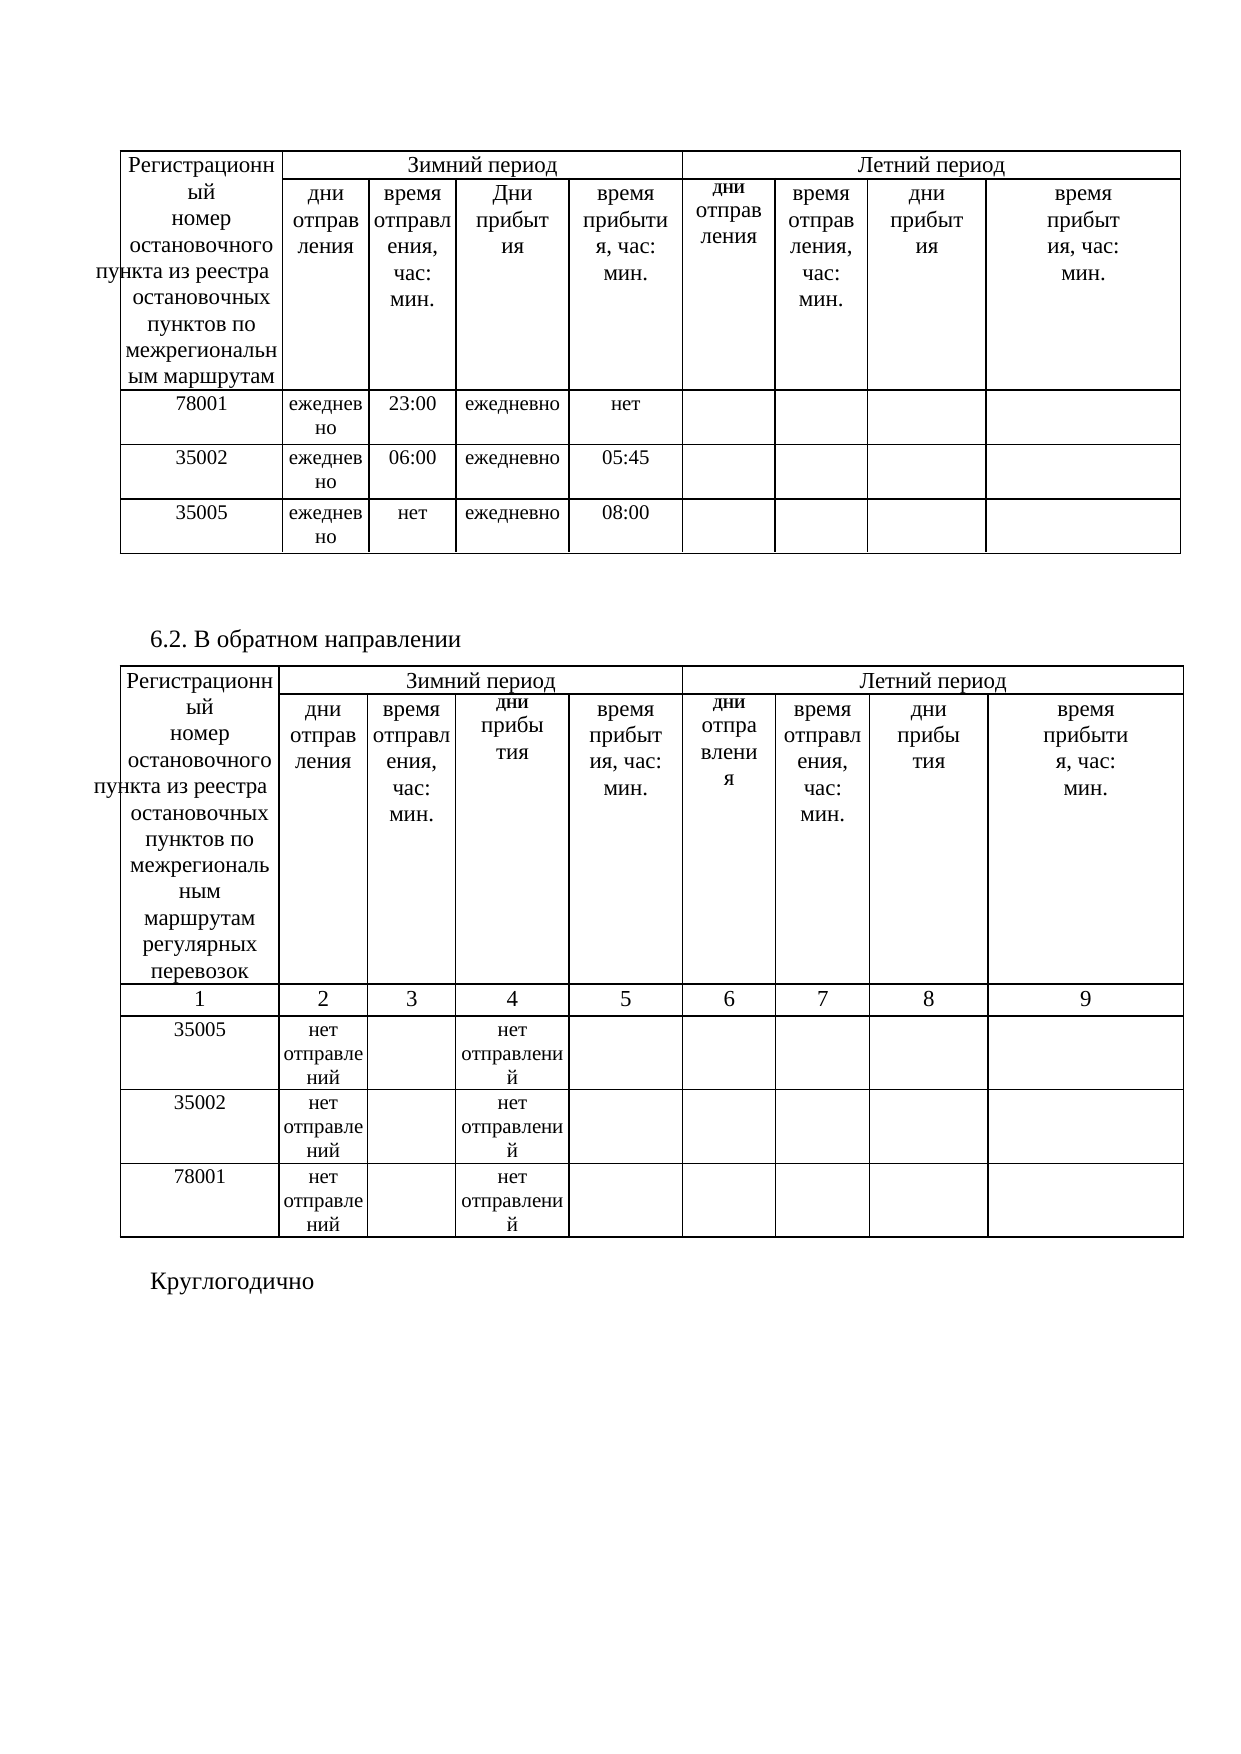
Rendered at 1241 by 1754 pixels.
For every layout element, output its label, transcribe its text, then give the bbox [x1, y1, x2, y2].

table_cell [870, 1090, 987, 1162]
table_header Зимний период [280, 667, 682, 693]
table_cell 35002 [121, 445, 282, 498]
table_cell [987, 391, 1180, 444]
table_cell нет [370, 500, 455, 552]
table_cell Дни прибыт ия [457, 180, 568, 389]
table_cell ежедневно [283, 391, 368, 444]
table_cell нет отправлений [280, 1090, 367, 1162]
table_cell 35005 [121, 500, 282, 552]
table_header Летний период [683, 667, 1183, 693]
table_cell [776, 1017, 869, 1089]
table_cell время прибыт ия, час: мин. [987, 180, 1180, 389]
table_cell [776, 445, 867, 498]
table_cell время отправ ления, час: мин. [776, 180, 867, 389]
table_cell 8 [870, 985, 987, 1015]
table_cell 78001 [121, 391, 282, 444]
table_cell [776, 500, 867, 552]
table_cell 4 [456, 985, 568, 1015]
table_cell ДНИ отпра влени я [683, 695, 775, 983]
table_cell 08:00 [570, 500, 682, 552]
table_cell 06:00 [370, 445, 455, 498]
table_cell [868, 391, 985, 444]
table_cell [368, 1164, 455, 1236]
table_cell 2 [280, 985, 367, 1015]
table_cell [570, 1090, 682, 1162]
table_cell [683, 1017, 775, 1089]
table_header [121, 152, 282, 389]
table_cell ежедневно [457, 391, 568, 444]
table_cell время отправл ения, час: мин. [776, 695, 869, 983]
table_cell [570, 1017, 682, 1089]
table_cell [870, 1017, 987, 1089]
table_cell [683, 1090, 775, 1162]
text 6.2. В обратном направлении [150, 624, 1090, 653]
table_cell время прибыти я, час: мин. [570, 180, 682, 389]
table_cell [776, 1090, 869, 1162]
table_cell [683, 391, 774, 444]
table_cell 1 [121, 985, 278, 1015]
table_cell [870, 1164, 987, 1236]
table_cell 23:00 [370, 391, 455, 444]
table_cell ежедневно [283, 445, 368, 498]
table_cell [776, 391, 867, 444]
table_cell время отправл ения, час: мин. [368, 695, 455, 983]
table_cell дни прибы тия [870, 695, 987, 983]
table_cell 05:45 [570, 445, 682, 498]
table_header Регистрационный номер остановочного пункта из реестра остановочных пунктов по межрегиональным маршрутам регулярных перевозок [121, 667, 278, 983]
table_cell 5 [570, 985, 682, 1015]
table_cell ежедневно [457, 445, 568, 498]
table_cell дни отправ ления [280, 695, 367, 983]
table_cell время прибыти я, час: мин. [989, 695, 1183, 983]
table_cell время прибыт ия, час: мин. [570, 695, 682, 983]
table_cell 35002 [121, 1090, 278, 1162]
table_cell время отправл ения, час: мин. [370, 180, 455, 389]
table_cell 3 [368, 985, 455, 1015]
table_cell нет отправлений [456, 1090, 568, 1162]
table_cell [987, 445, 1180, 498]
table_cell ДНИ прибы тия [456, 695, 568, 983]
table_cell 7 [776, 985, 869, 1015]
table_cell нет [570, 391, 682, 444]
table_cell 78001 [121, 1164, 278, 1236]
table_cell [570, 1164, 682, 1236]
table_cell 6 [683, 985, 775, 1015]
table_cell [683, 445, 774, 498]
table_header Зимний период [283, 152, 682, 178]
table_cell ежедневно [457, 500, 568, 552]
table_cell [989, 1017, 1183, 1089]
table_header Летний период [683, 152, 1180, 178]
table_cell нет отправлений [280, 1017, 367, 1089]
table_cell 9 [989, 985, 1183, 1015]
table_cell ДНИ отправ ления [683, 180, 774, 389]
text Круглогодично [150, 1266, 1090, 1295]
table_cell [868, 500, 985, 552]
table_cell нет отправлений [456, 1164, 568, 1236]
table_cell [683, 500, 774, 552]
table_cell [989, 1090, 1183, 1162]
table_cell [987, 500, 1180, 552]
table_cell [989, 1164, 1183, 1236]
table_cell [368, 1017, 455, 1089]
table_cell нет отправлений [456, 1017, 568, 1089]
table_cell дни прибыт ия [868, 180, 985, 389]
table_cell [683, 1164, 775, 1236]
table_cell [868, 445, 985, 498]
table_cell нет отправлений [280, 1164, 367, 1236]
table_cell [368, 1090, 455, 1162]
table_cell ежедневно [283, 500, 368, 552]
table_cell дни отправ ления [283, 180, 368, 389]
table_cell 35005 [121, 1017, 278, 1089]
table_cell [776, 1164, 869, 1236]
